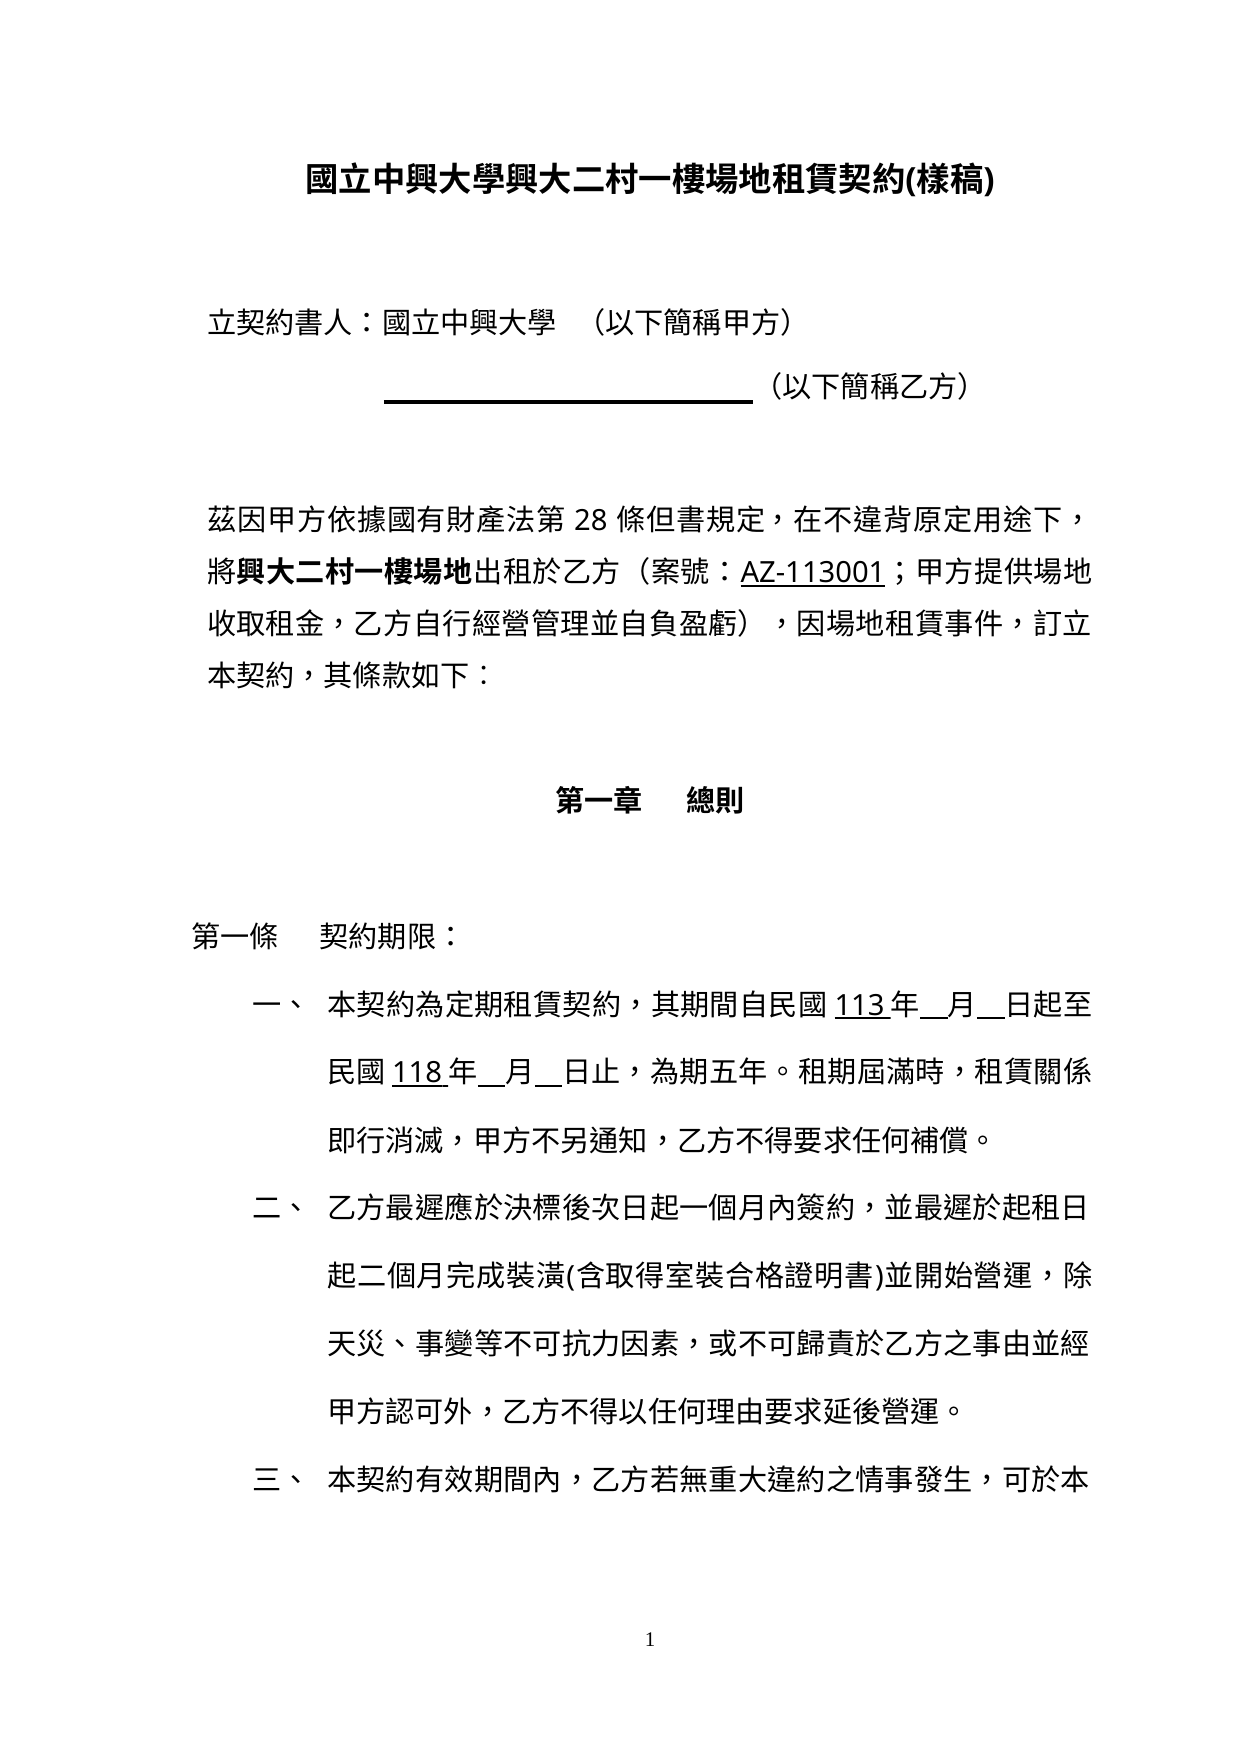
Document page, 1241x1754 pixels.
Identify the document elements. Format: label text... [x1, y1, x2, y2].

list 乙方最遲應於決標後次日起一個月內簽約，並最遲於起租日起二個月完成裝潢(含取得室裝合格證明書)並開始營運，除天災、事變等不可抗力因素，或不可歸責於乙方之事由並經甲方認可外，乙方不得以任何理由要求延後營運。 [252, 1172, 1093, 1444]
text 國立中興大學興大二村一樓場地租賃契約(樣稿) [207, 143, 1093, 211]
list 本契約為定期租賃契約，其期間自民國113年 月 日起至民國118年 月 日止，為期五年。租期屆滿時，租賃關係即行消滅，甲方不另通知，乙方不得要求任何補償。 [252, 968, 1093, 1172]
list 總則 [207, 765, 1093, 833]
text （以下簡稱乙方） [384, 356, 1093, 408]
text 茲因甲方依據國有財產法第 28 條但書規定，在不違背原定用途下，將興大二村一樓場地出租於乙方（案號：AZ-113001；甲方提供場地收取租金，乙方自行經營管理並自負盈虧），因場地租賃事件，訂立本契約，其條款如下︰ [207, 488, 1093, 697]
list 契約期限： [278, 901, 1093, 968]
text 立契約書人：國立中興大學 （以下簡稱甲方） [207, 291, 1093, 343]
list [252, 1444, 1093, 1512]
